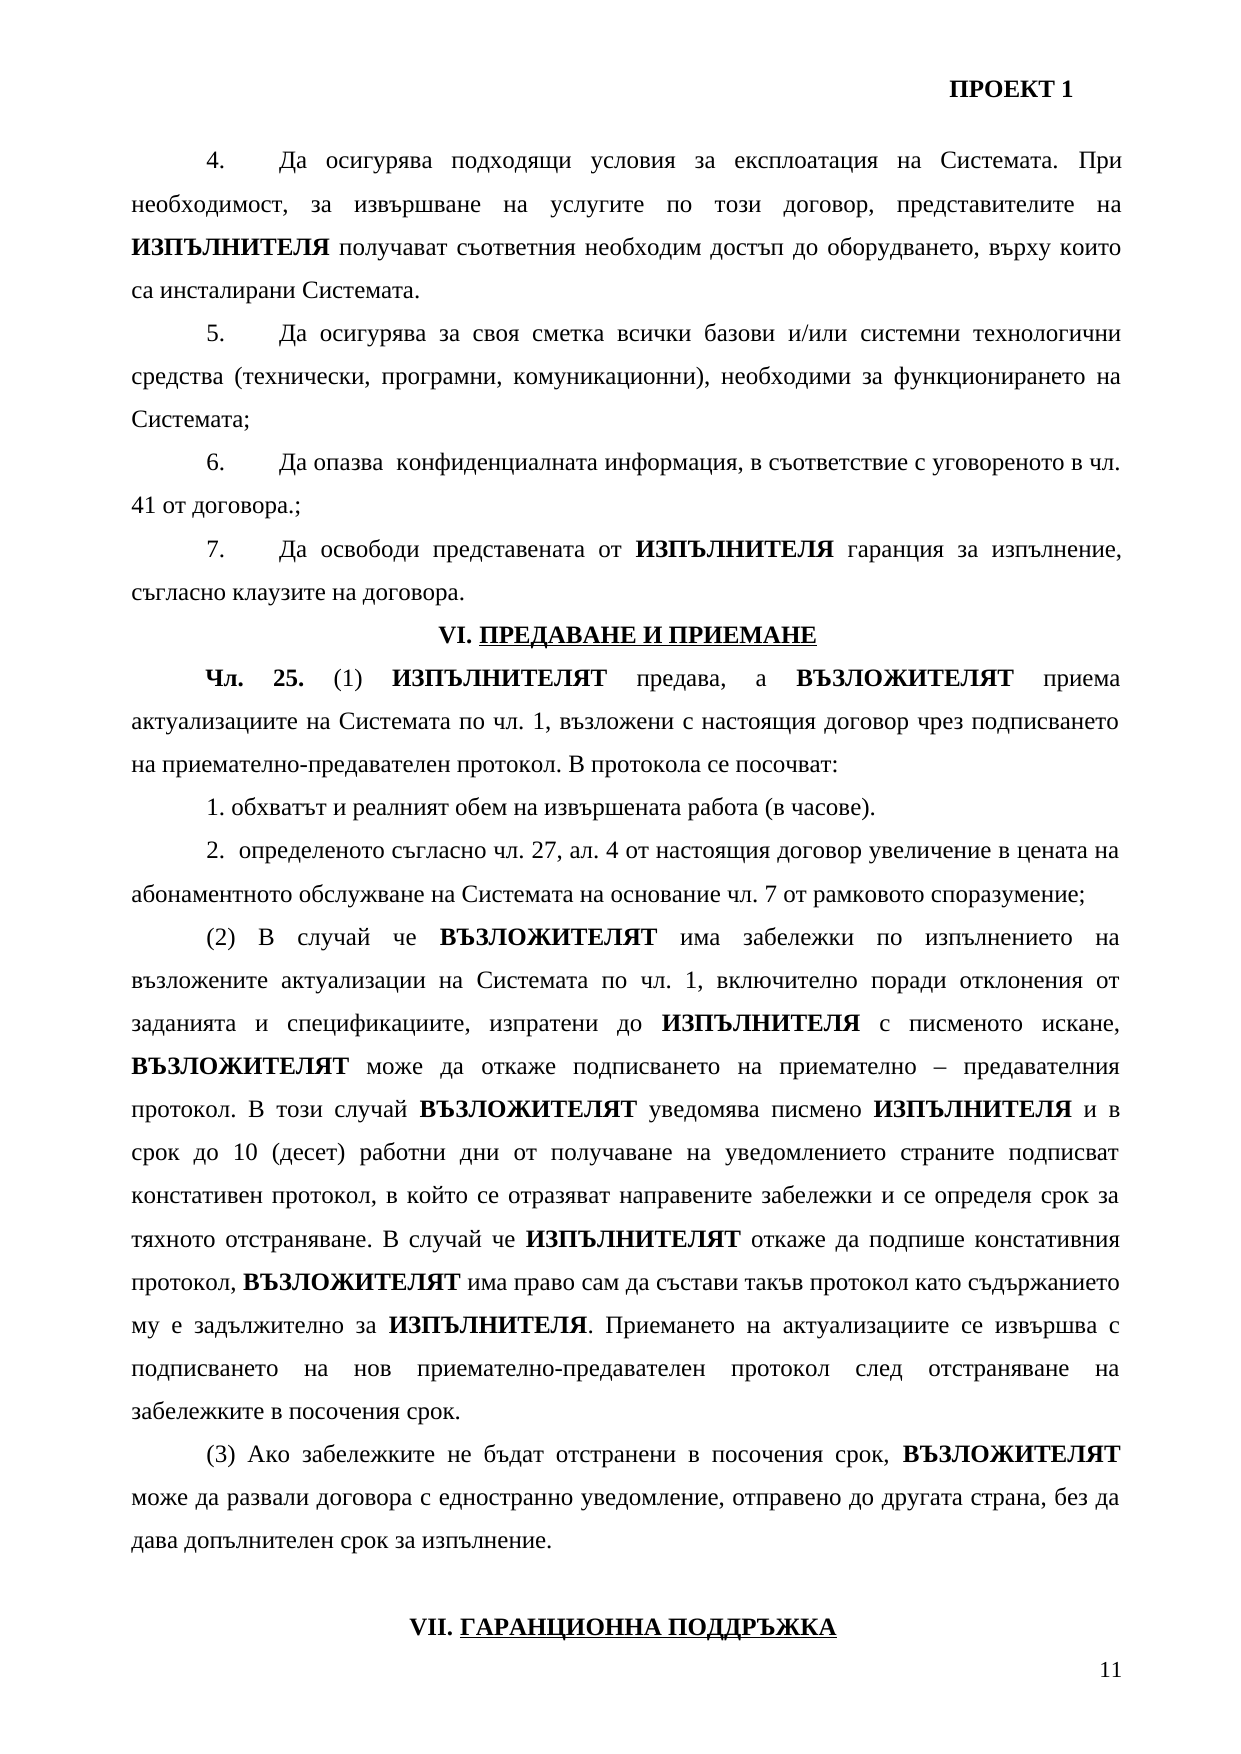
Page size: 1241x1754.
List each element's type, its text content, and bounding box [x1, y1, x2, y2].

text (3) Ако забележките не бъдат отстранени в посочения срок, ВЪЗЛОЖИТЕЛЯТ може да развали договора с едностранно уведомление, отправено до другата страна, без да дава допълнителен срок за изпълнение. [131, 1439, 1121, 1554]
list Да осигурява подходящи условия за експлоатация на Системата. При необходимост, за извършване на услугите по този договор, представителите на ИЗПЪЛНИТЕЛЯ получават съответния необходим достъп до оборудването, върху които са инсталирани Системата. [131, 146, 1122, 304]
text 1. обхватът и реалният обем на извършената работа (в часове). [131, 792, 1121, 821]
text Чл. 25. (1) ИЗПЪЛНИТЕЛЯТ предава, а ВЪЗЛОЖИТЕЛЯТ приема актуализациите на Системата по чл. 1, възложени с настоящия договор чрез подписването на приемателно-предавателен протокол. В протокола се посочват: [131, 663, 1120, 778]
list ГАРАНЦИОННА ПОДДРЪЖКА [169, 1612, 1121, 1641]
list Да осигурява за своя сметка всички базови и/или системни технологични средства (технически, програмни, комуникационни), необходими за функционирането на Системата; [131, 318, 1122, 433]
list Да освободи представената от ИЗПЪЛНИТЕЛЯ гаранция за изпълнение, съгласно клаузите на договора. [131, 534, 1122, 606]
list Да опазва конфиденциалната информация, в съответствие с уговореното в чл. 41 от договора.; [131, 447, 1122, 519]
text 2. определеното съгласно чл. 27, ал. 4 от настоящия договор увеличение в цената на абонаментното обслужване на Системата на основание чл. 7 от рамковото споразумение; [131, 836, 1121, 907]
list ПРЕДАВАНЕ И ПРИЕМАНЕ [169, 620, 1121, 649]
text (2) В случай че ВЪЗЛОЖИТЕЛЯТ има забележки по изпълнението на възложените актуализации на Системата по чл. 1, включително поради отклонения от заданията и спецификациите, изпратени до ИЗПЪЛНИТЕЛЯ с писменото искане, ВЪЗЛОЖИТЕЛЯТ може да откаже подписването на приемателно – предавателния протокол. В този случай ВЪЗЛОЖИТЕЛЯТ уведомява писмено ИЗПЪЛНИТЕЛЯ и в срок до 10 (десет) работни дни от получаване на уведомлението страните подписват констативен протокол, в който се отразяват направените забележки и се определя срок за тяхното отстраняване. В случай че ИЗПЪЛНИТЕЛЯТ откаже да подпише констативния протокол, ВЪЗЛОЖИТЕЛЯТ има право сам да състави такъв протокол като съдържанието му е задължително за ИЗПЪЛНИТЕЛЯ. Приемането на актуализациите се извършва с подписването на нов приемателно-предавателен протокол след отстраняване на забележките в посочения срок. [131, 922, 1121, 1425]
